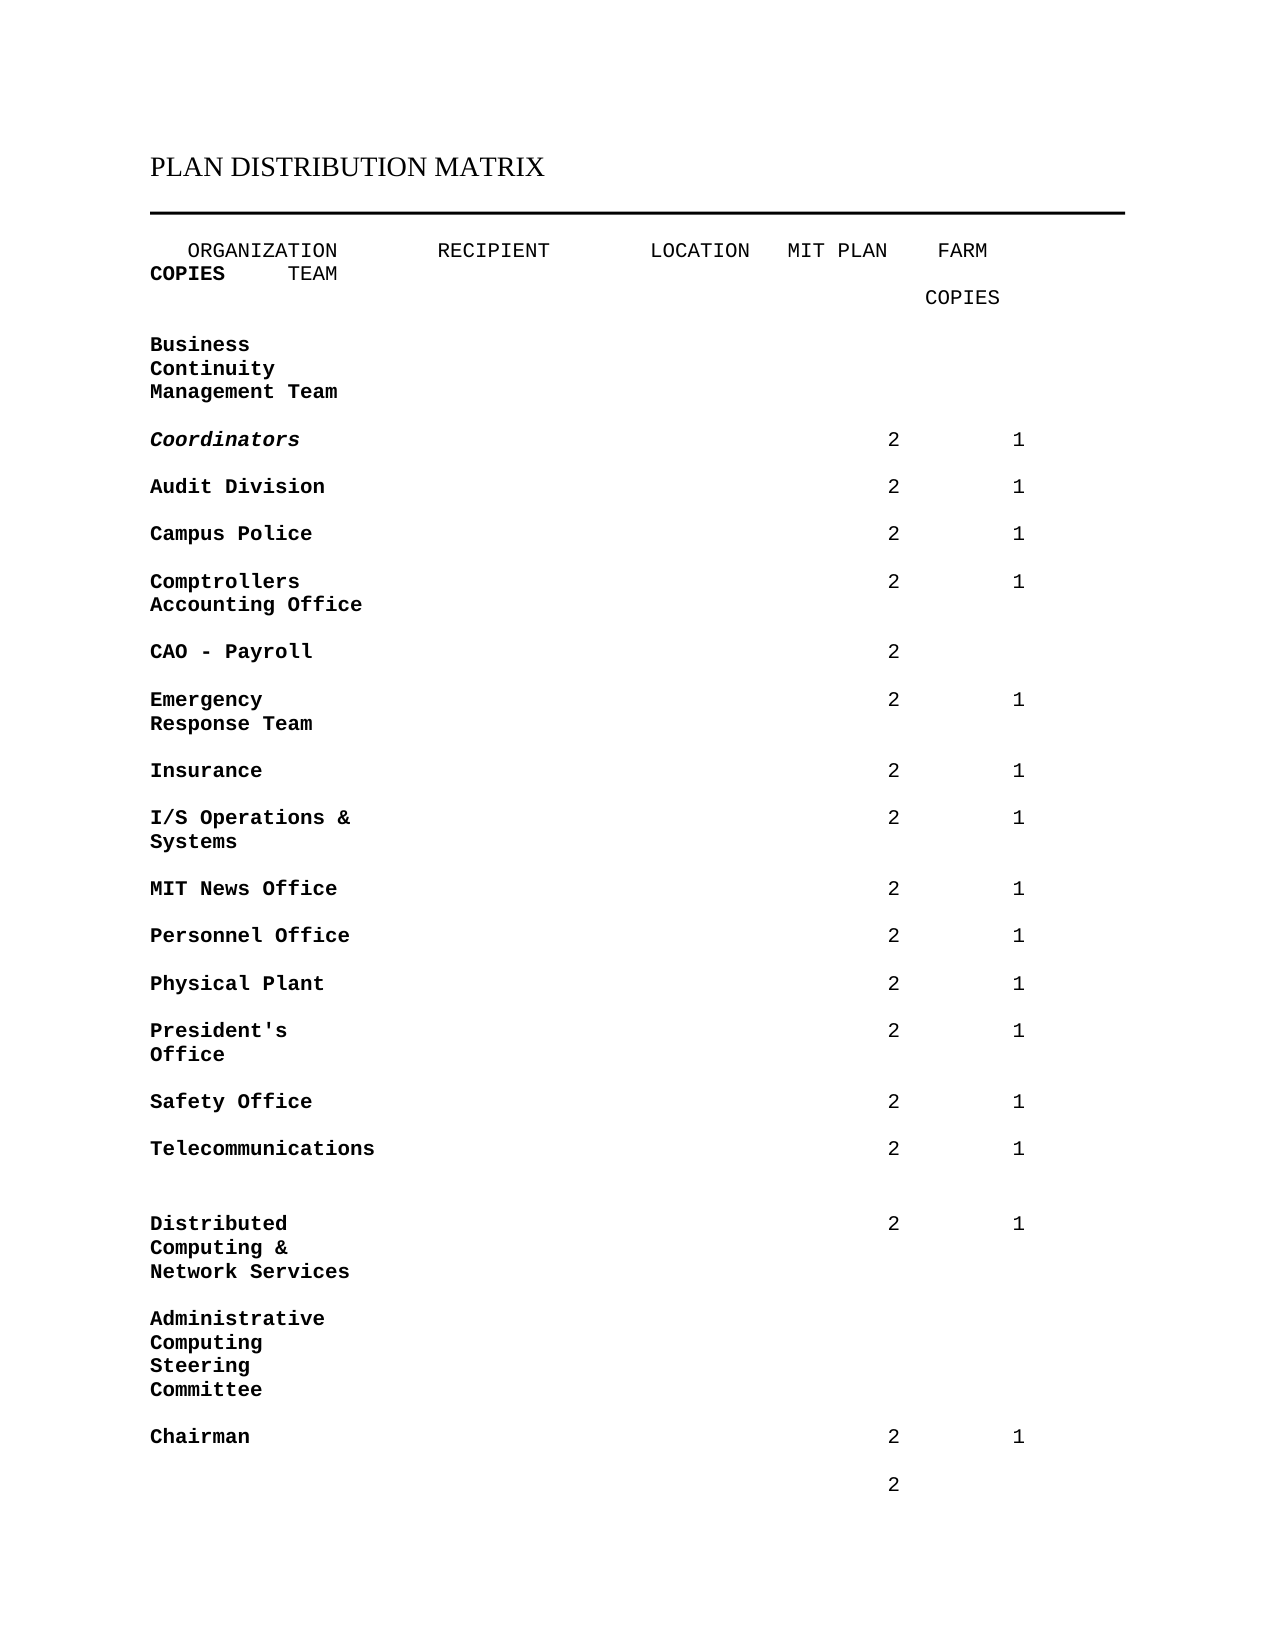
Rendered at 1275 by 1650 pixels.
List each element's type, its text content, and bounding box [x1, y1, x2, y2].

text Insurance 2 1 [150, 760, 1125, 783]
text Telecommunications 2 1 [150, 1138, 1125, 1162]
text Management Team [150, 381, 1125, 405]
text ORGANIZATION RECIPIENT LOCATION MIT PLAN FARM [150, 239, 1125, 263]
text COPIES [150, 287, 1125, 311]
text PLAN DISTRIBUTION MATRIX [150, 150, 1125, 182]
text Response Team [150, 712, 1125, 736]
text Continuity [150, 358, 1125, 381]
text CAO - Payroll 2 [150, 642, 1125, 665]
text Comptrollers 2 1 [150, 571, 1125, 594]
text Committee [150, 1379, 1125, 1403]
text Chairman 2 1 [150, 1426, 1125, 1450]
text 2 [150, 1473, 1125, 1497]
text Accounting Office [150, 594, 1125, 618]
text Coordinators 2 1 [150, 429, 1125, 452]
text Personnel Office 2 1 [150, 925, 1125, 949]
text MIT News Office 2 1 [150, 878, 1125, 902]
text Computing & [150, 1237, 1125, 1261]
text Distributed 2 1 [150, 1213, 1125, 1237]
text President's 2 1 [150, 1020, 1125, 1043]
text Campus Police 2 1 [150, 523, 1125, 547]
text Safety Office 2 1 [150, 1091, 1125, 1114]
text Steering [150, 1355, 1125, 1379]
text I/S Operations & 2 1 [150, 807, 1125, 831]
text Audit Division 2 1 [150, 476, 1125, 500]
text COPIES TEAM [150, 263, 1125, 287]
text Physical Plant 2 1 [150, 973, 1125, 996]
text Systems [150, 831, 1125, 854]
text Business [150, 334, 1125, 358]
text Emergency 2 1 [150, 689, 1125, 712]
text Computing [150, 1332, 1125, 1355]
text Network Services [150, 1261, 1125, 1284]
text Administrative [150, 1308, 1125, 1332]
text Office [150, 1043, 1125, 1067]
